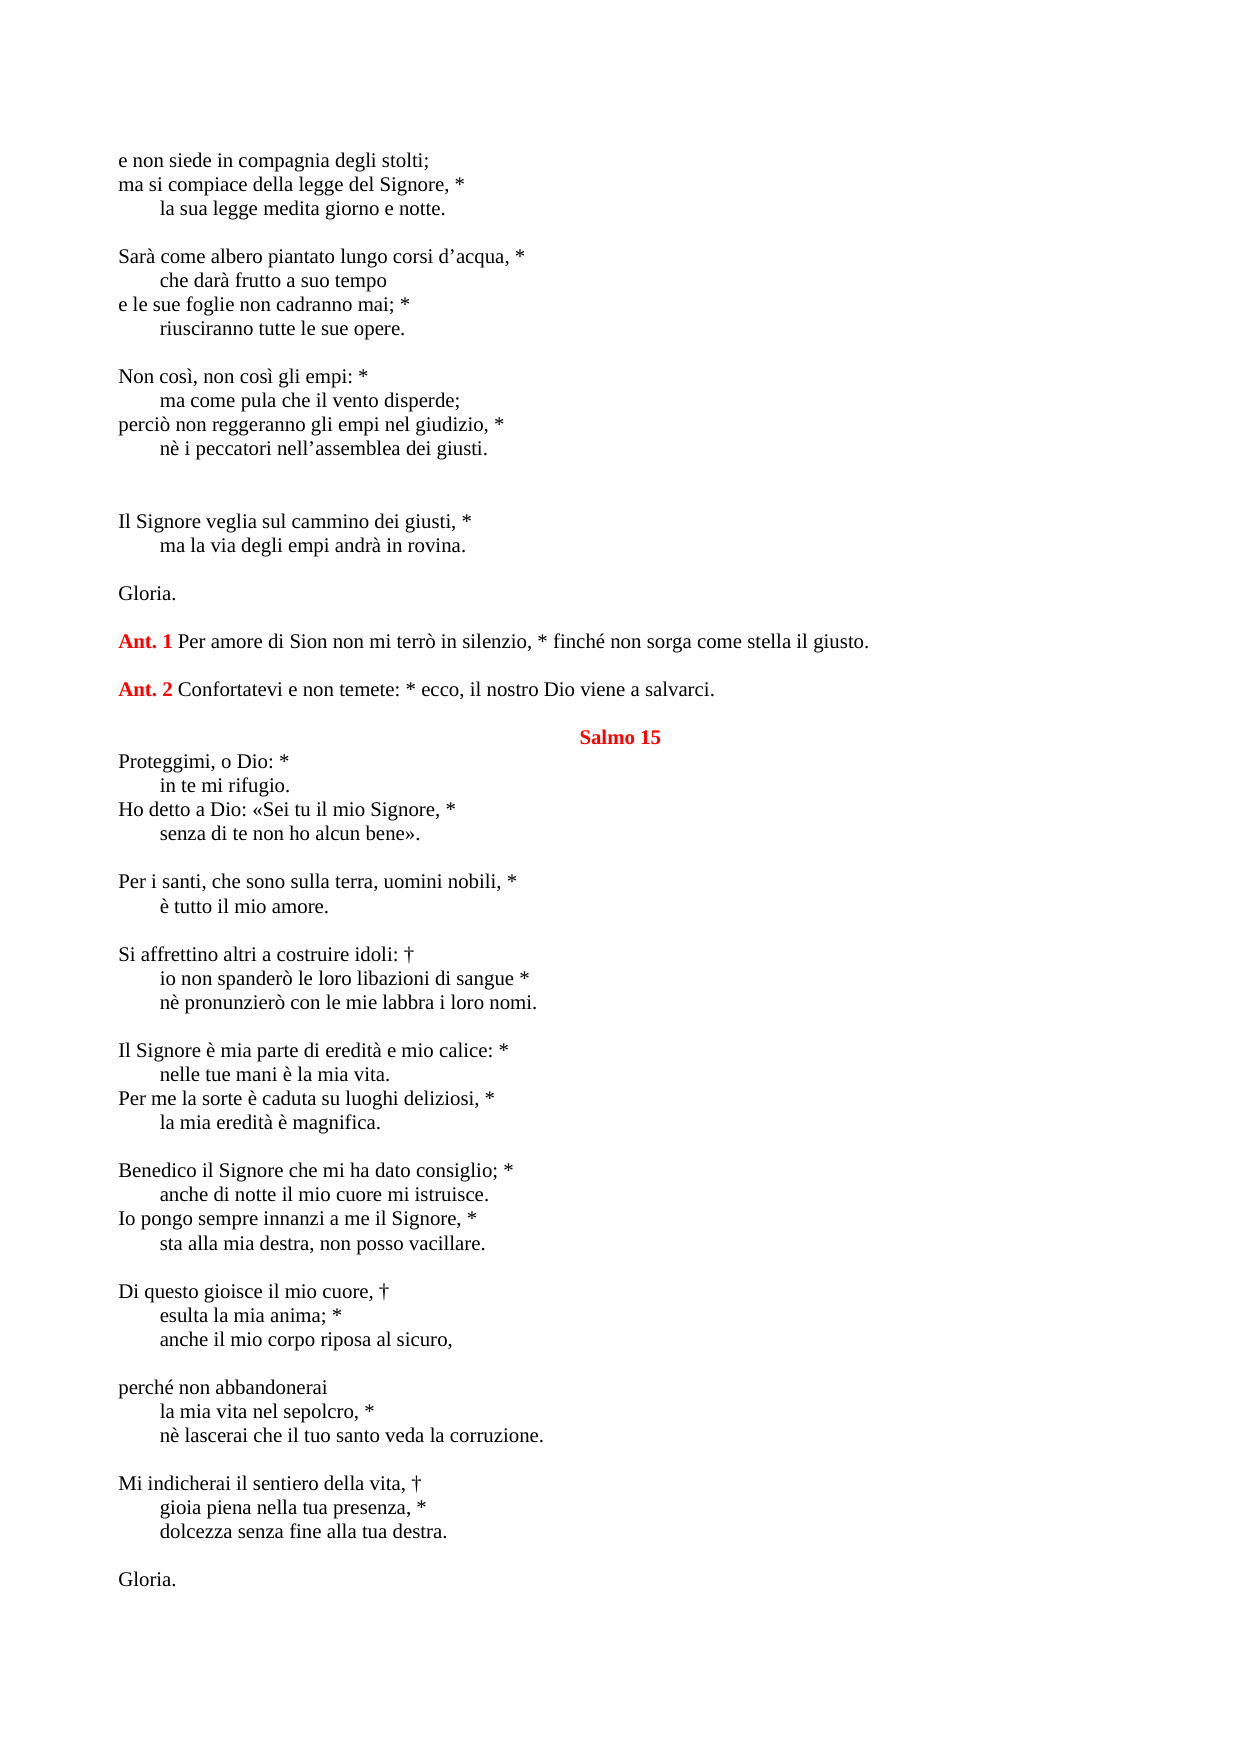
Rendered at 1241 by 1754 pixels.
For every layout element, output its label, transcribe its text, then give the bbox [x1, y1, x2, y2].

text e le sue foglie non cadranno mai; * [118, 292, 1122, 316]
text Il Signore veglia sul cammino dei giusti, * [118, 508, 1122, 533]
text perciò non reggeranno gli empi nel giudizio, * [118, 412, 1122, 436]
text Per me la sorte è caduta su luoghi deliziosi, * [118, 1086, 1122, 1110]
text gioia piena nella tua presenza, * [159, 1495, 1122, 1519]
text Mi indicherai il sentiero della vita, † [118, 1471, 1122, 1495]
text Gloria. [118, 581, 1122, 605]
text Non così, non così gli empi: * [118, 364, 1122, 388]
text perché non abbandonerai [118, 1375, 1122, 1399]
text Benedico il Signore che mi ha dato consiglio; * [118, 1158, 1122, 1182]
text esulta la mia anima; * [159, 1303, 1122, 1327]
text e non siede in compagnia degli stolti; [118, 148, 1122, 172]
text nè lascerai che il tuo santo veda la corruzione. [159, 1423, 1122, 1447]
text Proteggimi, o Dio: * [118, 749, 1122, 773]
text anche il mio corpo riposa al sicuro, [159, 1327, 1122, 1351]
text ma la via degli empi andrà in rovina. [159, 533, 1122, 557]
text Si affrettino altri a costruire idoli: † [118, 942, 1122, 966]
text la sua legge medita giorno e notte. [159, 196, 1122, 220]
text Per i santi, che sono sulla terra, uomini nobili, * [118, 869, 1122, 893]
text è tutto il mio amore. [159, 893, 1122, 918]
text Ant. 2 Confortatevi e non temete: * ecco, il nostro Dio viene a salvarci. [118, 677, 1122, 701]
text che darà frutto a suo tempo [159, 268, 1122, 292]
text Ant. 1 Per amore di Sion non mi terrò in silenzio, * finché non sorga come stella il giusto. [118, 629, 1122, 653]
text nè i peccatori nell’assemblea dei giusti. [159, 436, 1122, 460]
text la mia eredità è magnifica. [159, 1110, 1122, 1134]
text Ho detto a Dio: «Sei tu il mio Signore, * [118, 797, 1122, 821]
text nelle tue mani è la mia vita. [159, 1062, 1122, 1086]
text la mia vita nel sepolcro, * [159, 1399, 1122, 1423]
text Gloria. [118, 1567, 1122, 1591]
text Sarà come albero piantato lungo corsi d’acqua, * [118, 244, 1122, 268]
text io non spanderò le loro libazioni di sangue * [159, 966, 1122, 990]
text riusciranno tutte le sue opere. [159, 316, 1122, 340]
text Io pongo sempre innanzi a me il Signore, * [118, 1206, 1122, 1230]
text dolcezza senza fine alla tua destra. [159, 1519, 1122, 1543]
text ma come pula che il vento disperde; [159, 388, 1122, 412]
text Di questo gioisce il mio cuore, † [118, 1278, 1122, 1303]
text sta alla mia destra, non posso vacillare. [159, 1230, 1122, 1254]
text anche di notte il mio cuore mi istruisce. [159, 1182, 1122, 1206]
text ma si compiace della legge del Signore, * [118, 172, 1122, 196]
text Il Signore è mia parte di eredità e mio calice: * [118, 1038, 1122, 1062]
text Salmo 15 [118, 725, 1122, 749]
text in te mi rifugio. [159, 773, 1122, 797]
text nè pronunzierò con le mie labbra i loro nomi. [159, 990, 1122, 1014]
text senza di te non ho alcun bene». [159, 821, 1122, 845]
